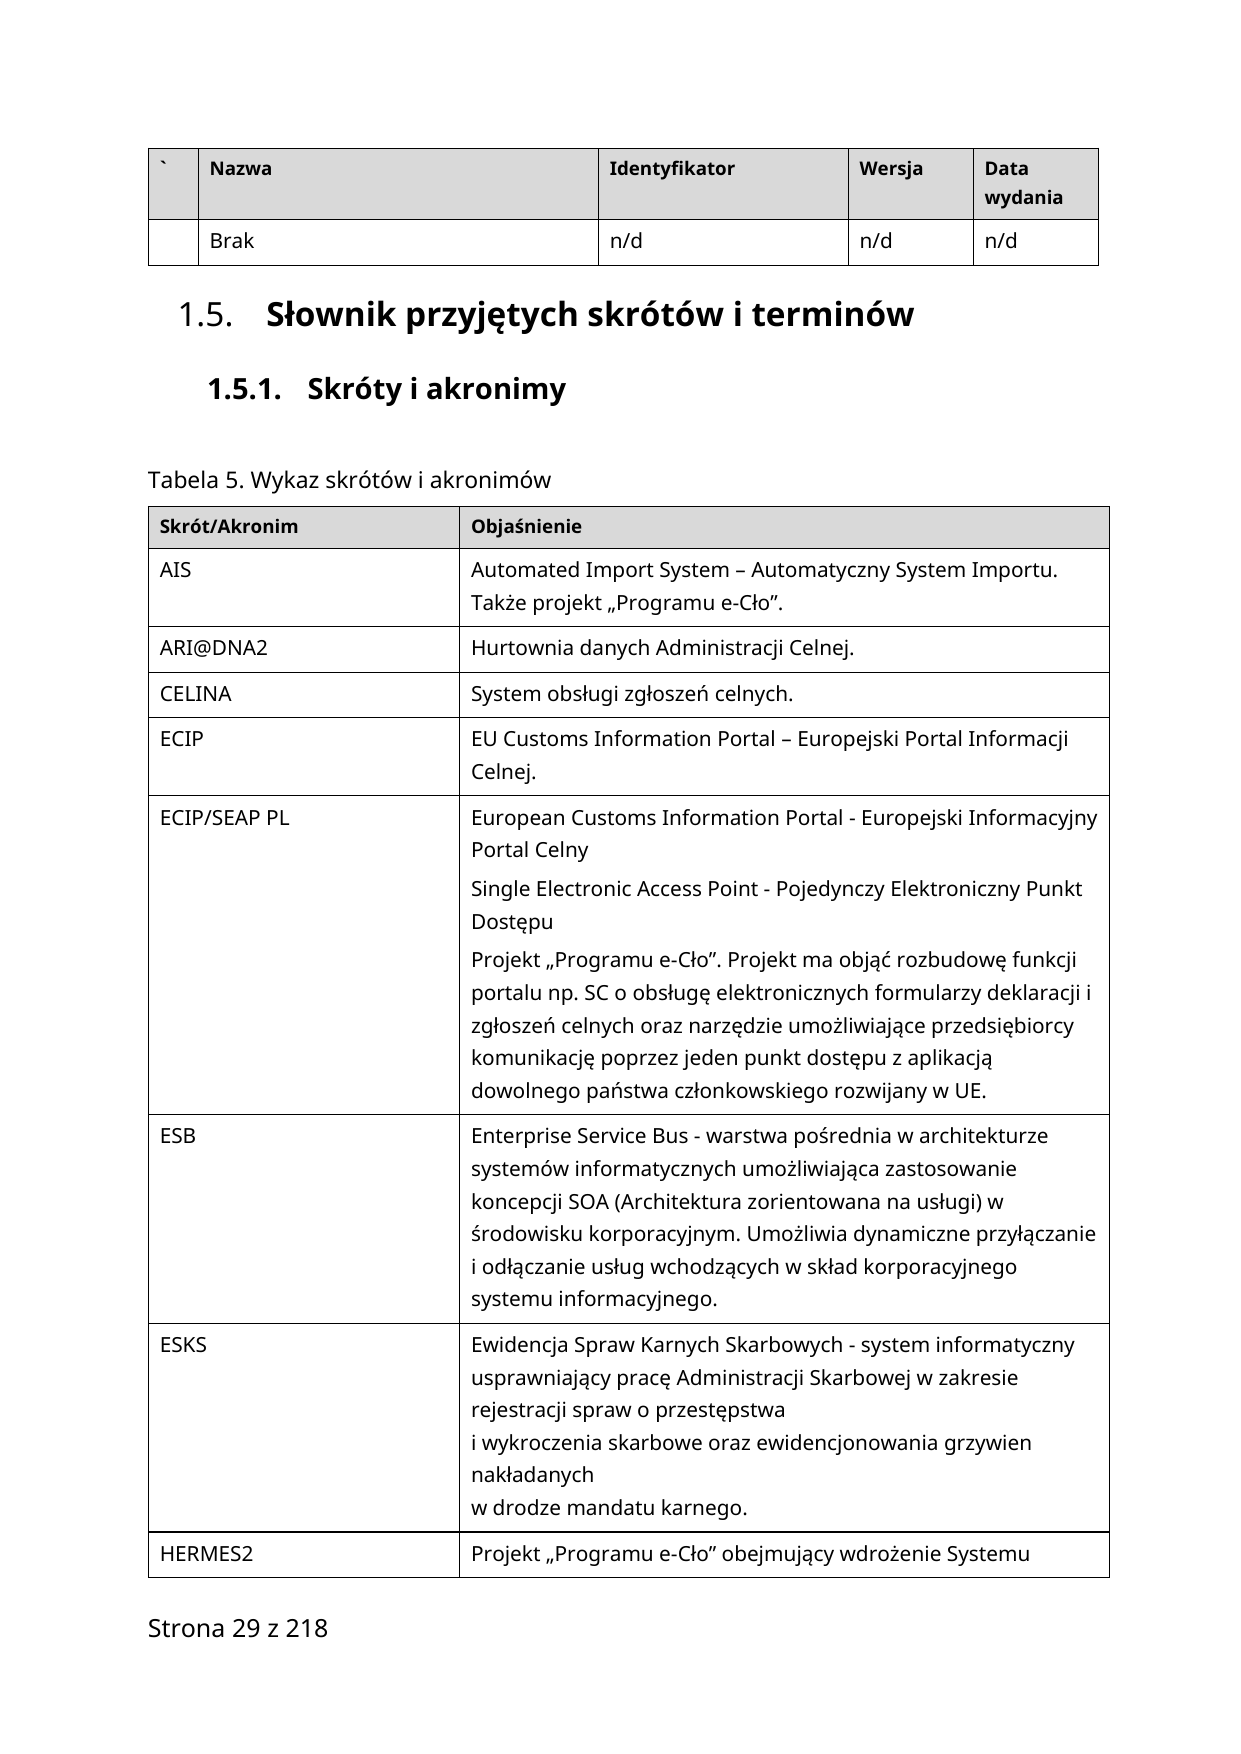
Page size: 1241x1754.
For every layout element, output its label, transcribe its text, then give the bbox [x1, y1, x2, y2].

table_cell n/d [599, 220, 848, 265]
table_cell Enterprise Service Bus - warstwa pośrednia w architekturze systemów informatycznych umożliwiająca zastosowanie koncepcji SOA (Architektura zorientowana na usługi) w środowisku korporacyjnym. Umożliwia dynamiczne przyłączanie i odłączanie usług wchodzących w skład korporacyjnego systemu informacyjnego. [460, 1115, 1109, 1323]
table_header Skrót/Akronim [149, 507, 459, 548]
table_cell n/d [849, 220, 973, 265]
table_cell ESB [149, 1115, 459, 1323]
table_cell European Customs Information Portal - Europejski Informacyjny Portal Celny Single Electronic Access Point - Pojedynczy Elektroniczny Punkt Dostępu Projekt „Programu e-Cło”. Projekt ma objąć rozbudowę funkcji portalu np. SC o obsługę elektronicznych formularzy deklaracji i zgłoszeń celnych oraz narzędzie umożliwiające przedsiębiorcy komunikację poprzez jeden punkt dostępu z aplikacją dowolnego państwa członkowskiego rozwijany w UE. [460, 796, 1109, 1114]
table_cell ECIP [149, 718, 459, 795]
table_header ` [149, 149, 198, 219]
subtitle Słownik przyjętych skrótów i terminów [177, 291, 1092, 336]
table_cell ARI@DNA2 [149, 627, 459, 672]
table_header Wersja [849, 149, 973, 219]
table_cell ESKS [149, 1324, 459, 1531]
table_cell Automated Import System – Automatyczny System Importu. Także projekt „Programu e-Cło”. [460, 549, 1109, 626]
table_cell Ewidencja Spraw Karnych Skarbowych - system informatyczny usprawniający pracę Administracji Skarbowej w zakresie rejestracji spraw o przestępstwa i wykroczenia skarbowe oraz ewidencjonowania grzywien nakładanych w drodze mandatu karnego. [460, 1324, 1109, 1531]
table_cell ECIP/SEAP PL [149, 796, 459, 1114]
table_cell AIS [149, 549, 459, 626]
text Tabela 5. Wykaz skrótów i akronimów [148, 464, 1092, 495]
table_cell Brak [199, 220, 598, 265]
table_cell HERMES2 [149, 1533, 459, 1577]
subtitle Skróty i akronimy [207, 368, 1092, 408]
table_header Data wydania [974, 149, 1098, 219]
table_cell CELINA [149, 673, 459, 717]
table_header Objaśnienie [460, 507, 1109, 548]
table_cell EU Customs Information Portal – Europejski Portal Informacji Celnej. [460, 718, 1109, 795]
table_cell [460, 1533, 1109, 1577]
table_cell Hurtownia danych Administracji Celnej. [460, 627, 1109, 672]
table_header Nazwa [199, 149, 598, 219]
table_cell [149, 220, 198, 265]
table_cell System obsługi zgłoszeń celnych. [460, 673, 1109, 717]
table_header Identyfikator [599, 149, 848, 219]
table_cell n/d [974, 220, 1098, 265]
